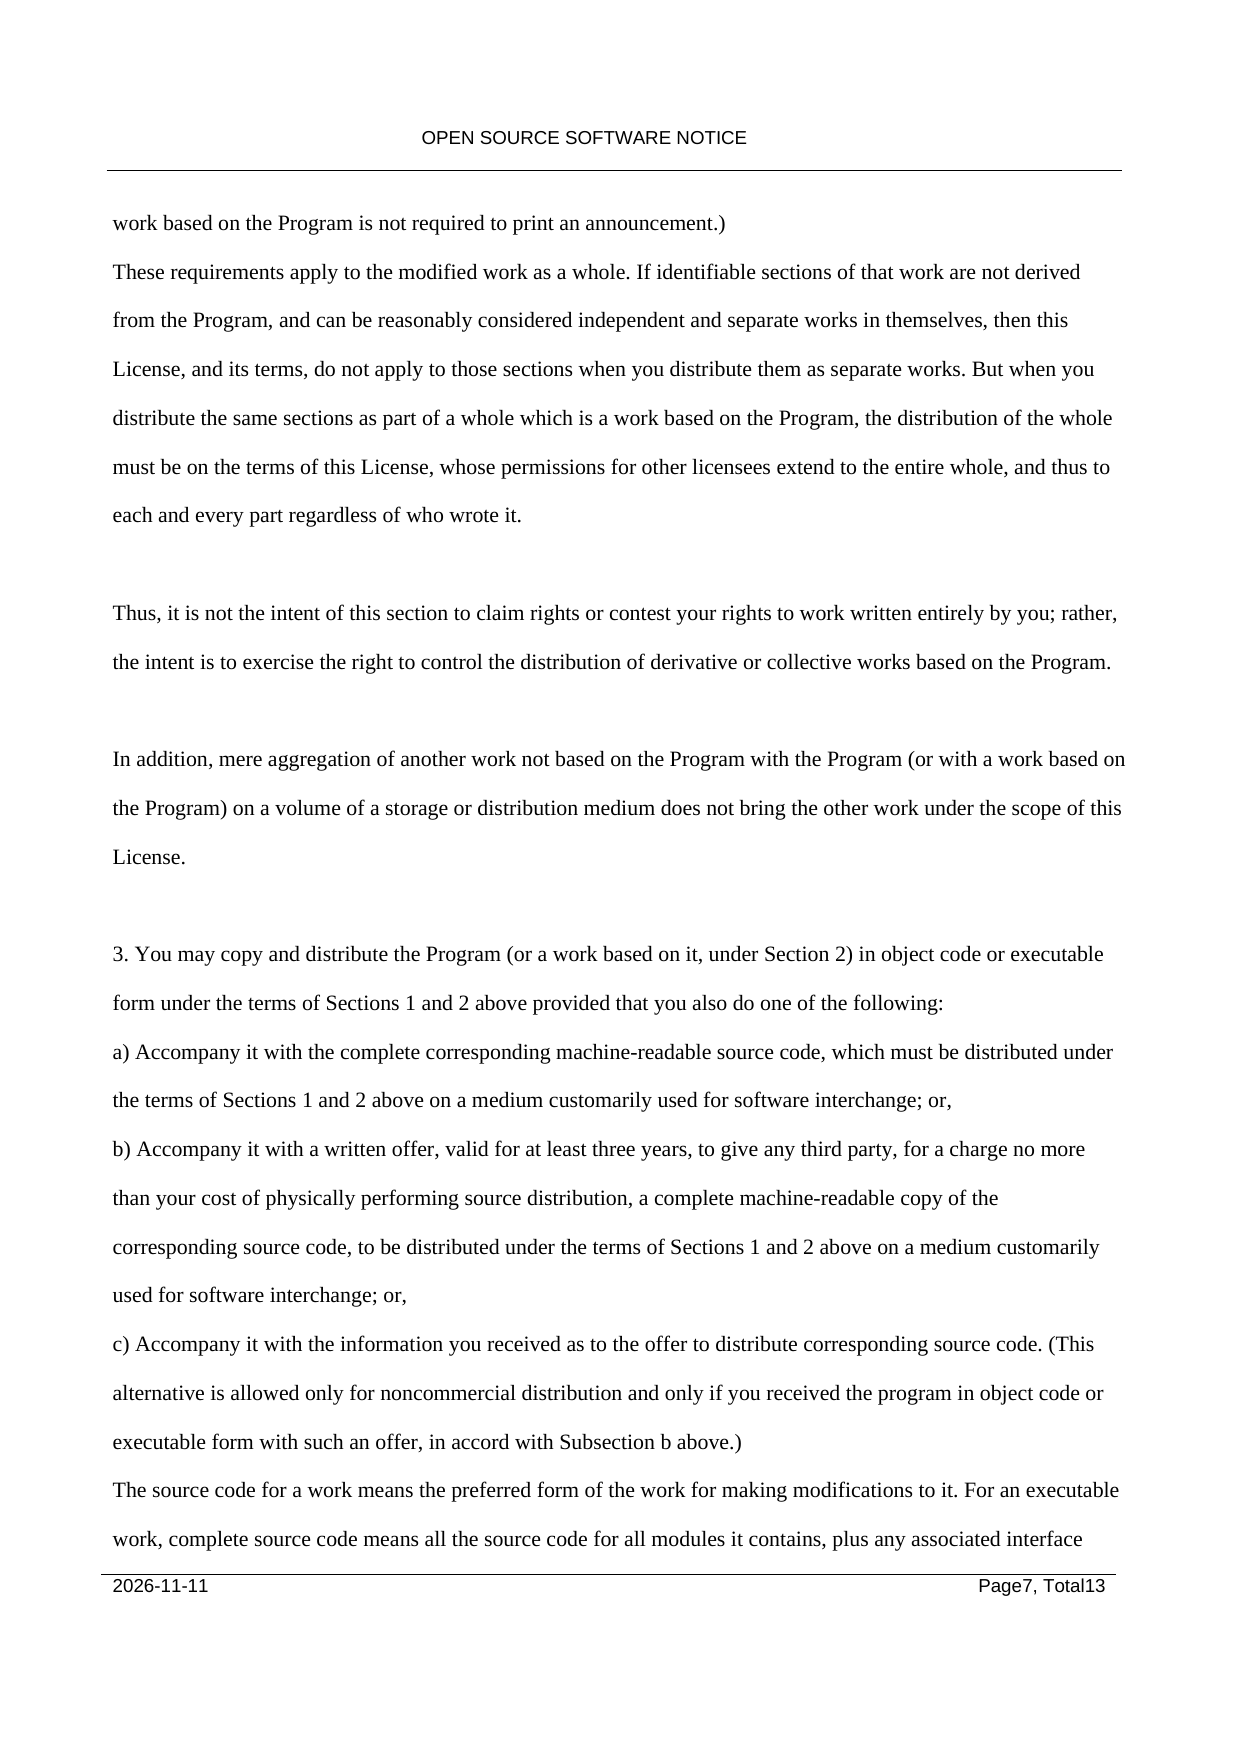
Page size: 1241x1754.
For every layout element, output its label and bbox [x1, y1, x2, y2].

text [112, 206, 1128, 1555]
